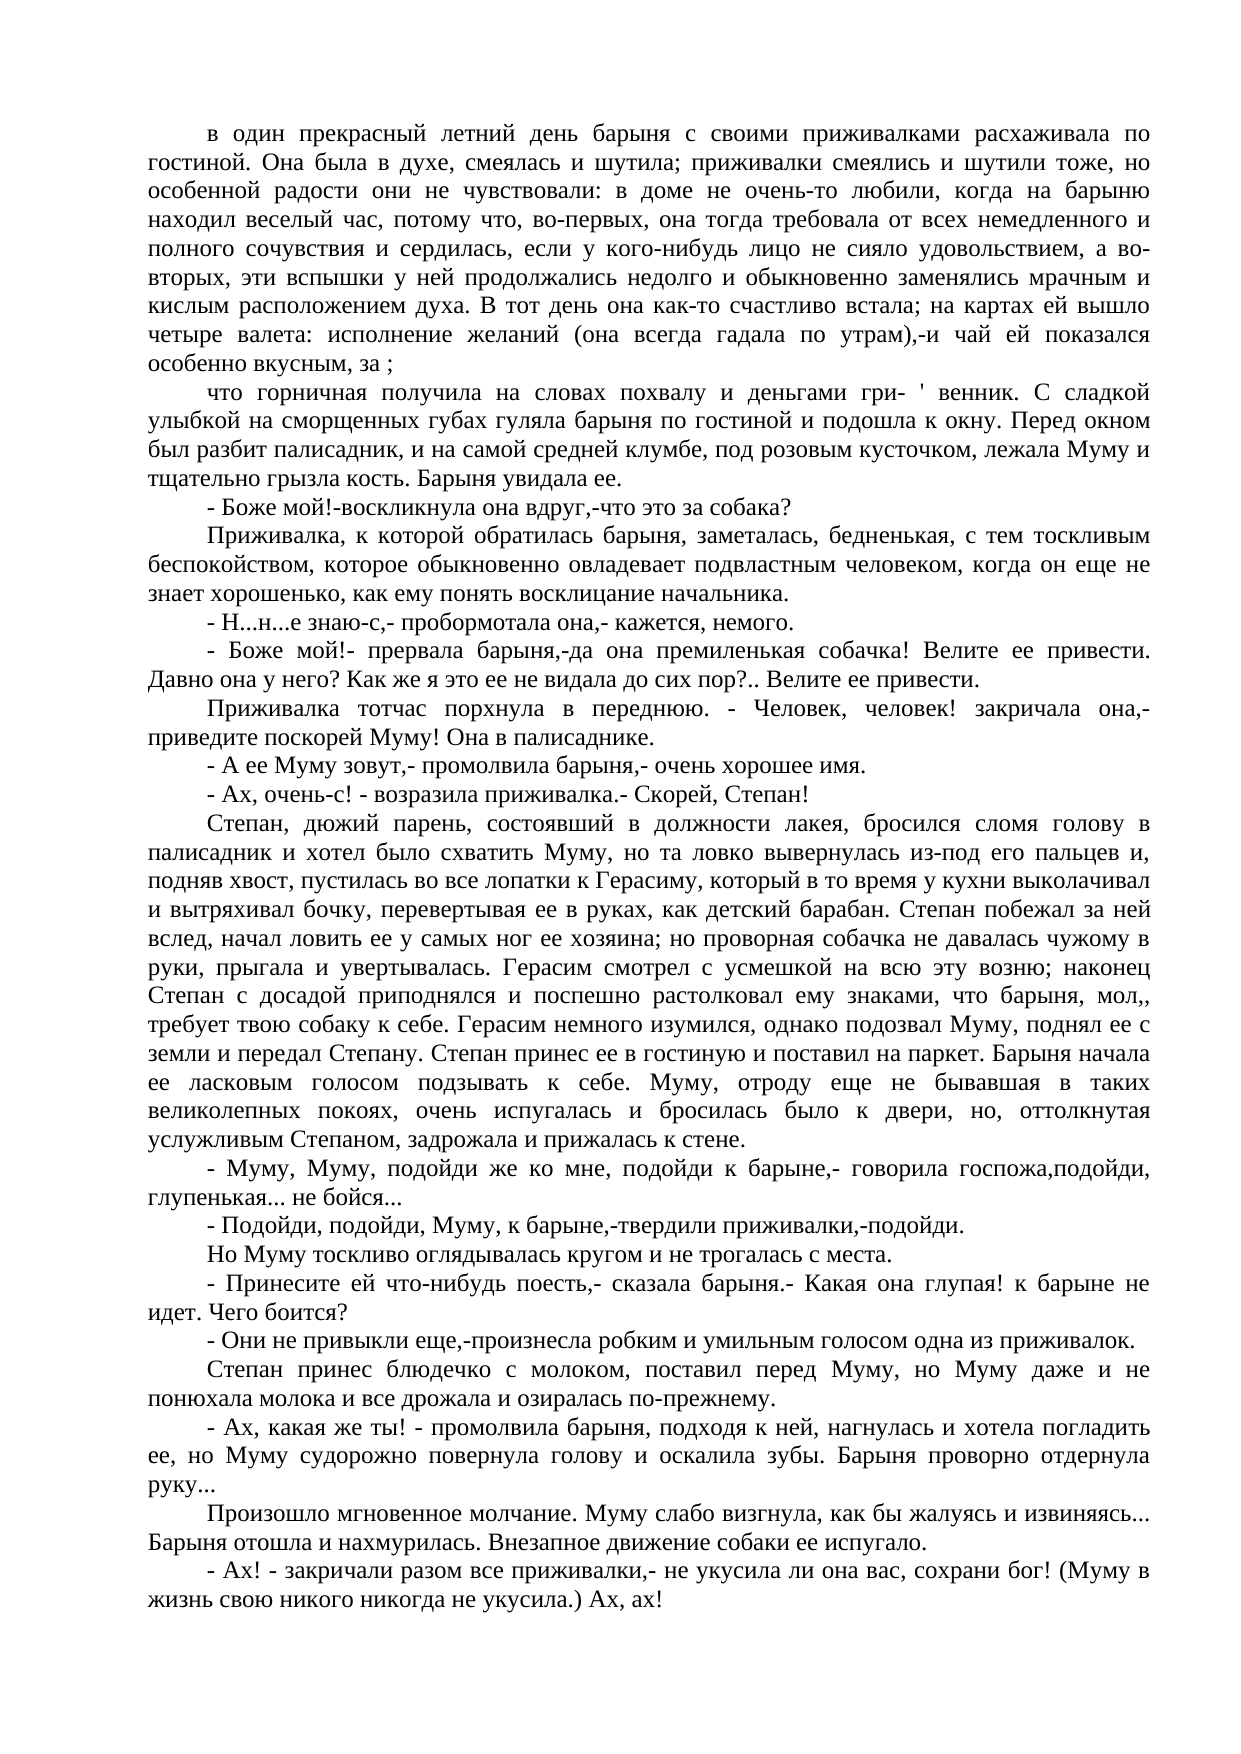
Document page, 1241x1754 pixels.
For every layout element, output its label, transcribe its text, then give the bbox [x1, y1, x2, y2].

text - Боже мой!-воскликнула она вдруг,-что это за собака? [148, 492, 1152, 521]
text - Подойди, подойди, Муму, к барыне,-твердили приживалки,-подойди. [148, 1211, 1152, 1239]
text - Муму, Муму, подойди же ко мне, подойди к барыне,- говорила госпожа,подойди, глупенькая... не бойся... [148, 1153, 1152, 1211]
text Степан принес блюдечко с молоком, поставил перед Муму, но Муму даже и не понюхала молока и все дрожала и озиралась по-прежнему. [148, 1354, 1152, 1412]
text - Боже мой!- прервала барыня,-да она премиленькая собачка! Велите ее привести. Давно она у него? Как же я это ее не видала до сих пор?.. Велите ее привести. [148, 636, 1152, 693]
text в один прекрасный летний день барыня с своими приживалками расхаживала по гостиной. Она была в духе, смеялась и шутила; приживалки смеялись и шутили тоже, но особенной радости они не чувствовали: в доме не очень-то любили, когда на барыню находил веселый час, потому что, во-первых, она тогда требовала от всех немедленного и полного сочувствия и сердилась, если у кого-нибудь лицо не сияло удовольствием, а во-вторых, эти вспышки у ней продолжались недолго и обыкновенно заменялись мрачным и кислым расположением духа. В тот день она как-то счастливо встала; на картах ей вышло четыре валета: исполнение желаний (она всегда гадала по утрам),-и чай ей показался особенно вкусным, за ; [148, 118, 1152, 377]
text Произошло мгновенное молчание. Муму слабо визгнула, как бы жалуясь и извиняясь... Барыня отошла и нахмурилась. Внезапное движение собаки ее испугало. [148, 1498, 1152, 1556]
text Приживалка тотчас порхнула в переднюю. - Человек, человек! закричала она,- приведите поскорей Муму! Она в палисаднике. [148, 693, 1152, 751]
text - А ее Муму зовут,- промолвила барыня,- очень хорошее имя. [148, 751, 1152, 779]
text - Ах! - закричали разом все приживалки,- не укусила ли она вас, сохрани бог! (Муму в жизнь свою никого никогда не укусила.) Ах, ах! [148, 1556, 1152, 1613]
text Степан, дюжий парень, состоявший в должности лакея, бросился сломя голову в палисадник и хотел было схватить Муму, но та ловко вывернулась из-под его пальцев и, подняв хвост, пустилась во все лопатки к Герасиму, который в то время у кухни выколачивал и вытряхивал бочку, перевертывая ее в руках, как детский барабан. Степан побежал за ней вслед, начал ловить ее у самых ног ее хозяина; но проворная собачка не давалась чужому в руки, прыгала и увертывалась. Герасим смотрел с усмешкой на всю эту возню; наконец Степан с досадой приподнялся и поспешно растолковал ему знаками, что барыня, мол,, требует твою собаку к себе. Герасим немного изумился, однако подозвал Муму, поднял ее с земли и передал Степану. Степан принес ее в гостиную и поставил на паркет. Барыня начала ее ласковым голосом подзывать к себе. Муму, отроду еще не бывавшая в таких великолепных покоях, очень испугалась и бросилась было к двери, но, оттолкнутая услужливым Степаном, задрожала и прижалась к стене. [148, 808, 1152, 1153]
text Но Муму тоскливо оглядывалась кругом и не трогалась с места. [148, 1239, 1152, 1268]
text - Они не привыкли еще,-произнесла робким и умильным голосом одна из приживалок. [148, 1326, 1152, 1354]
text что горничная получила на словах похвалу и деньгами гри- ' венник. С сладкой улыбкой на сморщенных губах гуляла барыня по гостиной и подошла к окну. Перед окном был разбит палисадник, и на самой средней клумбе, под розовым кусточком, лежала Муму и тщательно грызла кость. Барыня увидала ее. [148, 377, 1152, 492]
text - Принесите ей что-нибудь поесть,- сказала барыня.- Какая она глупая! к барыне не идет. Чего боится? [148, 1268, 1152, 1326]
text - Ах, какая же ты! - промолвила барыня, подходя к ней, нагнулась и хотела погладить ее, но Муму судорожно повернула голову и оскалила зубы. Барыня проворно отдернула руку... [148, 1412, 1152, 1498]
text Приживалка, к которой обратилась барыня, заметалась, бедненькая, с тем тоскливым беспокойством, которое обыкновенно овладевает подвластным человеком, когда он еще не знает хорошенько, как ему понять восклицание начальника. [148, 521, 1152, 607]
text - Н...н...е знаю-с,- пробормотала она,- кажется, немого. [148, 607, 1152, 636]
text - Ах, очень-с! - возразила приживалка.- Скорей, Степан! [148, 779, 1152, 808]
